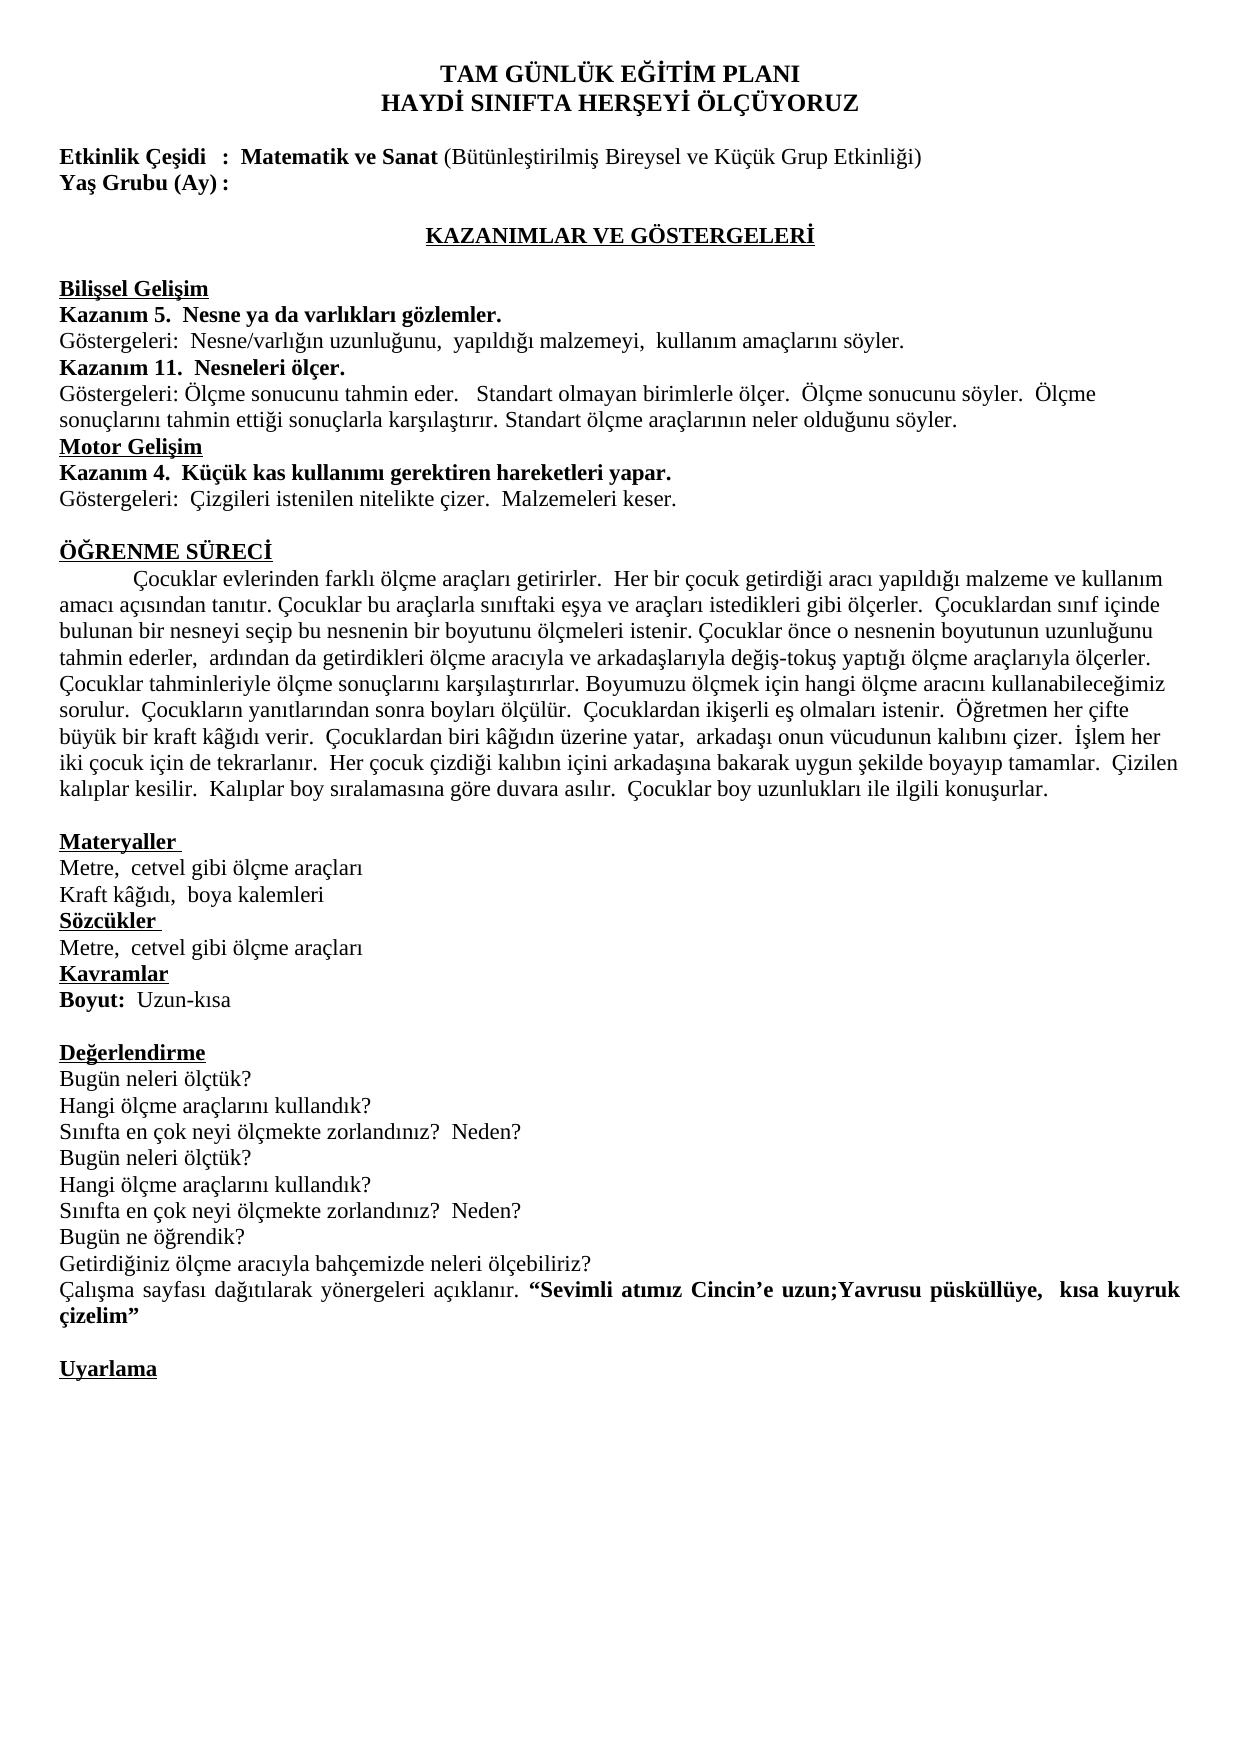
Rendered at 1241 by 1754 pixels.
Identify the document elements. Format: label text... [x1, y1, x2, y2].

text Uyarlama [59, 1355, 1181, 1382]
text Kazanım 5. Nesne ya da varlıkları gözlemler. [59, 301, 1181, 327]
text KAZANIMLAR VE GÖSTERGELERİ [59, 222, 1181, 248]
text Çalışma sayfası dağıtılarak yönergeleri açıklanır. “Sevimli atımız Cincin’e uzun;Yavrusu püsküllüye, kısa kuyruk çizelim” [59, 1276, 1181, 1329]
text Metre, cetvel gibi ölçme araçları [59, 933, 1181, 960]
text Kraft kâğıdı, boya kalemleri [59, 881, 1181, 907]
text Bugün neleri ölçtük? Hangi ölçme araçlarını kullandık? Sınıfta en çok neyi ölçmekte zorlandınız? Neden? Bugün neleri ölçtük? Hangi ölçme araçlarını kullandık? Sınıfta en çok neyi ölçmekte zorlandınız? Neden? Bugün ne öğrendik? Getirdiğiniz ölçme aracıyla bahçemizde neleri ölçebiliriz? [59, 1065, 1181, 1276]
text Değerlendirme [59, 1039, 1181, 1065]
text Motor Gelişim [59, 433, 1181, 459]
text Bilişsel Gelişim [59, 275, 1181, 301]
text Boyut: Uzun-kısa [59, 986, 1181, 1013]
text Göstergeleri: Nesne/varlığın uzunluğunu, yapıldığı malzemeyi, kullanım amaçlarını söyler. [59, 327, 1181, 354]
text Etkinlik Çeşidi : Matematik ve Sanat (Bütünleştirilmiş Bireysel ve Küçük Grup Etkinliği) [59, 143, 1181, 169]
text Sözcükler [59, 907, 1181, 933]
text Kazanım 11. Nesneleri ölçer. [59, 354, 1181, 380]
text Göstergeleri: Ölçme sonucunu tahmin eder. Standart olmayan birimlerle ölçer. Ölçme sonucunu söyler. Ölçme sonuçlarını tahmin ettiği sonuçlarla karşılaştırır. Standart ölçme araçlarının neler olduğunu söyler. [59, 380, 1181, 433]
text Çocuklar evlerinden farklı ölçme araçları getirirler. Her bir çocuk getirdiği aracı yapıldığı malzeme ve kullanım amacı açısından tanıtır. Çocuklar bu araçlarla sınıftaki eşya ve araçları istedikleri gibi ölçerler. Çocuklardan sınıf içinde bulunan bir nesneyi seçip bu nesnenin bir boyutunu ölçmeleri istenir. Çocuklar önce o nesnenin boyutunun uzunluğunu tahmin ederler, ardından da getirdikleri ölçme aracıyla ve arkadaşlarıyla değiş-tokuş yaptığı ölçme araçlarıyla ölçerler. Çocuklar tahminleriyle ölçme sonuçlarını karşılaştırırlar. Boyumuzu ölçmek için hangi ölçme aracını kullanabileceğimiz sorulur. Çocukların yanıtlarından sonra boyları ölçülür. Çocuklardan ikişerli eş olmaları istenir. Öğretmen her çifte büyük bir kraft kâğıdı verir. Çocuklardan biri kâğıdın üzerine yatar, arkadaşı onun vücudunun kalıbını çizer. İşlem her iki çocuk için de tekrarlanır. Her çocuk çizdiği kalıbın içini arkadaşına bakarak uygun şekilde boyayıp tamamlar. Çizilen kalıplar kesilir. Kalıplar boy sıralamasına göre duvara asılır. Çocuklar boy uzunlukları ile ilgili konuşurlar. [59, 564, 1181, 802]
text Kavramlar [59, 960, 1181, 986]
text HAYDİ SINIFTA HERŞEYİ ÖLÇÜYORUZ [59, 88, 1181, 117]
text TAM GÜNLÜK EĞİTİM PLANI [59, 59, 1181, 88]
text Materyaller [59, 828, 1181, 854]
text Kazanım 4. Küçük kas kullanımı gerektiren hareketleri yapar. [59, 459, 1181, 486]
text Yaş Grubu (Ay) : [59, 169, 1181, 196]
text Metre, cetvel gibi ölçme araçları [59, 854, 1181, 881]
text ÖĞRENME SÜRECİ [59, 538, 1181, 564]
text Göstergeleri: Çizgileri istenilen nitelikte çizer. Malzemeleri keser. [59, 486, 1181, 512]
